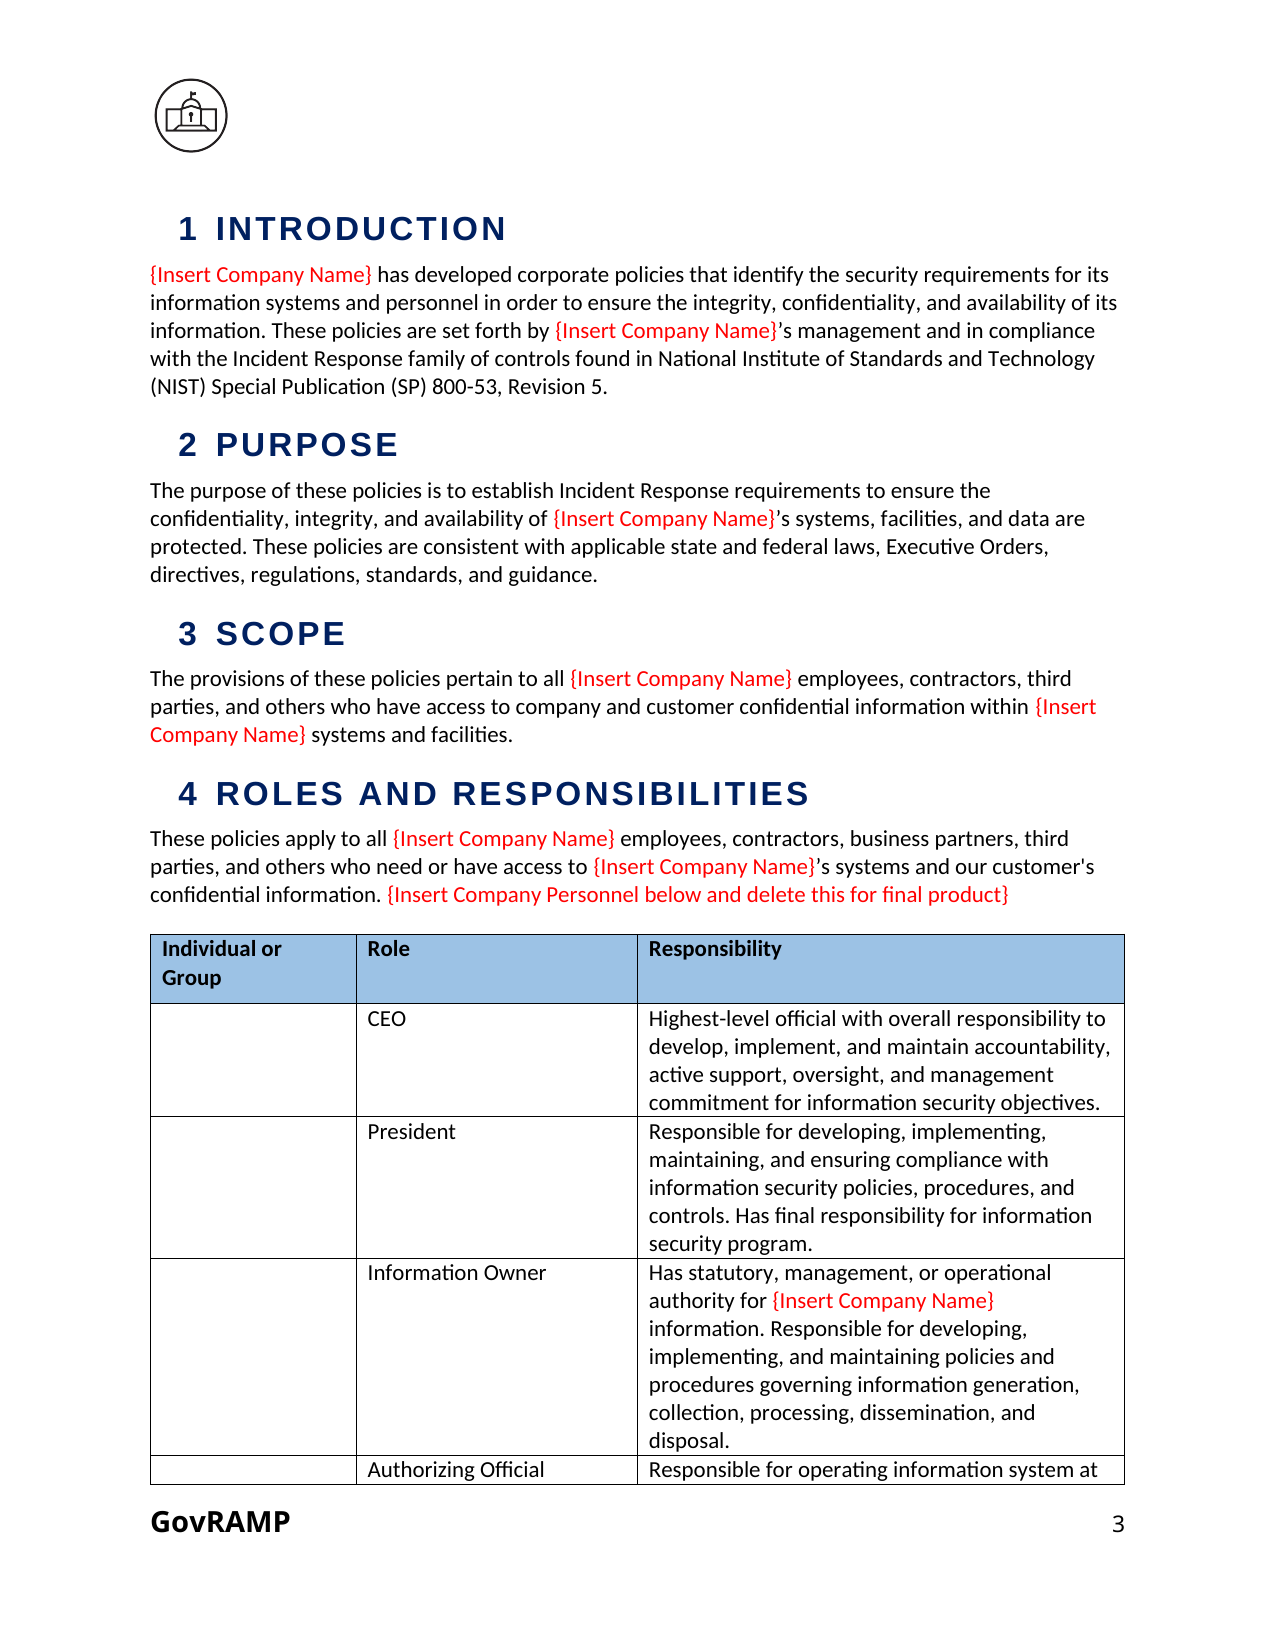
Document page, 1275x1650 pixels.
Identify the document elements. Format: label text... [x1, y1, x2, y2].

text {Insert Company Name} has developed corporate policies that identify the security requirements for its information systems and personnel in order to ensure the integrity, confidentiality, and availability of its information. These policies are set forth by {Insert Company Name}’s management and in compliance with the Incident Response family of controls found in National Institute of Standards and Technology (NIST) Special Publication (SP) 800-53, Revision 5. [150, 260, 1125, 401]
table_cell Authorizing Official [357, 1456, 637, 1484]
table_header Responsibility [638, 935, 1124, 1003]
table_cell [151, 1004, 356, 1116]
table_cell [151, 1456, 356, 1484]
table_cell Information Owner [357, 1259, 637, 1454]
subtitle Purpose [178, 426, 1125, 464]
table_cell Has statutory, management, or operational authority for {Insert Company Name} information. Responsible for developing, implementing, and maintaining policies and procedures governing information generation, collection, processing, dissemination, and disposal. [638, 1259, 1124, 1454]
table_cell CEO [357, 1004, 637, 1116]
table_cell [151, 1117, 356, 1257]
table_cell Responsible for developing, implementing, maintaining, and ensuring compliance with information security policies, procedures, and controls. Has final responsibility for information security program. [638, 1117, 1124, 1257]
subtitle Scope [178, 613, 1125, 652]
table_cell [151, 1259, 356, 1454]
table_header Individual or Group [151, 935, 356, 1003]
table_cell Responsible for operating information system at an acceptable level of risk to organizational operations and assets. [638, 1456, 1124, 1484]
subtitle Introduction [178, 209, 1125, 248]
table_header Role [357, 935, 637, 1003]
text The purpose of these policies is to establish Incident Response requirements to ensure the confidentiality, integrity, and availability of {Insert Company Name}’s systems, facilities, and data are protected. These policies are consistent with applicable state and federal laws, Executive Orders, directives, regulations, standards, and guidance. [150, 476, 1125, 588]
subtitle Roles and Responsibilities [178, 773, 1125, 812]
table_cell President [357, 1117, 637, 1257]
picture [150, 75, 232, 157]
table_cell Highest-level official with overall responsibility to develop, implement, and maintain accountability, active support, oversight, and management commitment for information security objectives. [638, 1004, 1124, 1116]
text These policies apply to all {Insert Company Name} employees, contractors, business partners, third parties, and others who need or have access to {Insert Company Name}’s systems and our customer's confidential information. {Insert Company Personnel below and delete this for final product} [150, 824, 1125, 908]
text The provisions of these policies pertain to all {Insert Company Name} employees, contractors, third parties, and others who have access to company and customer confidential information within {Insert Company Name} systems and facilities. [150, 664, 1125, 748]
